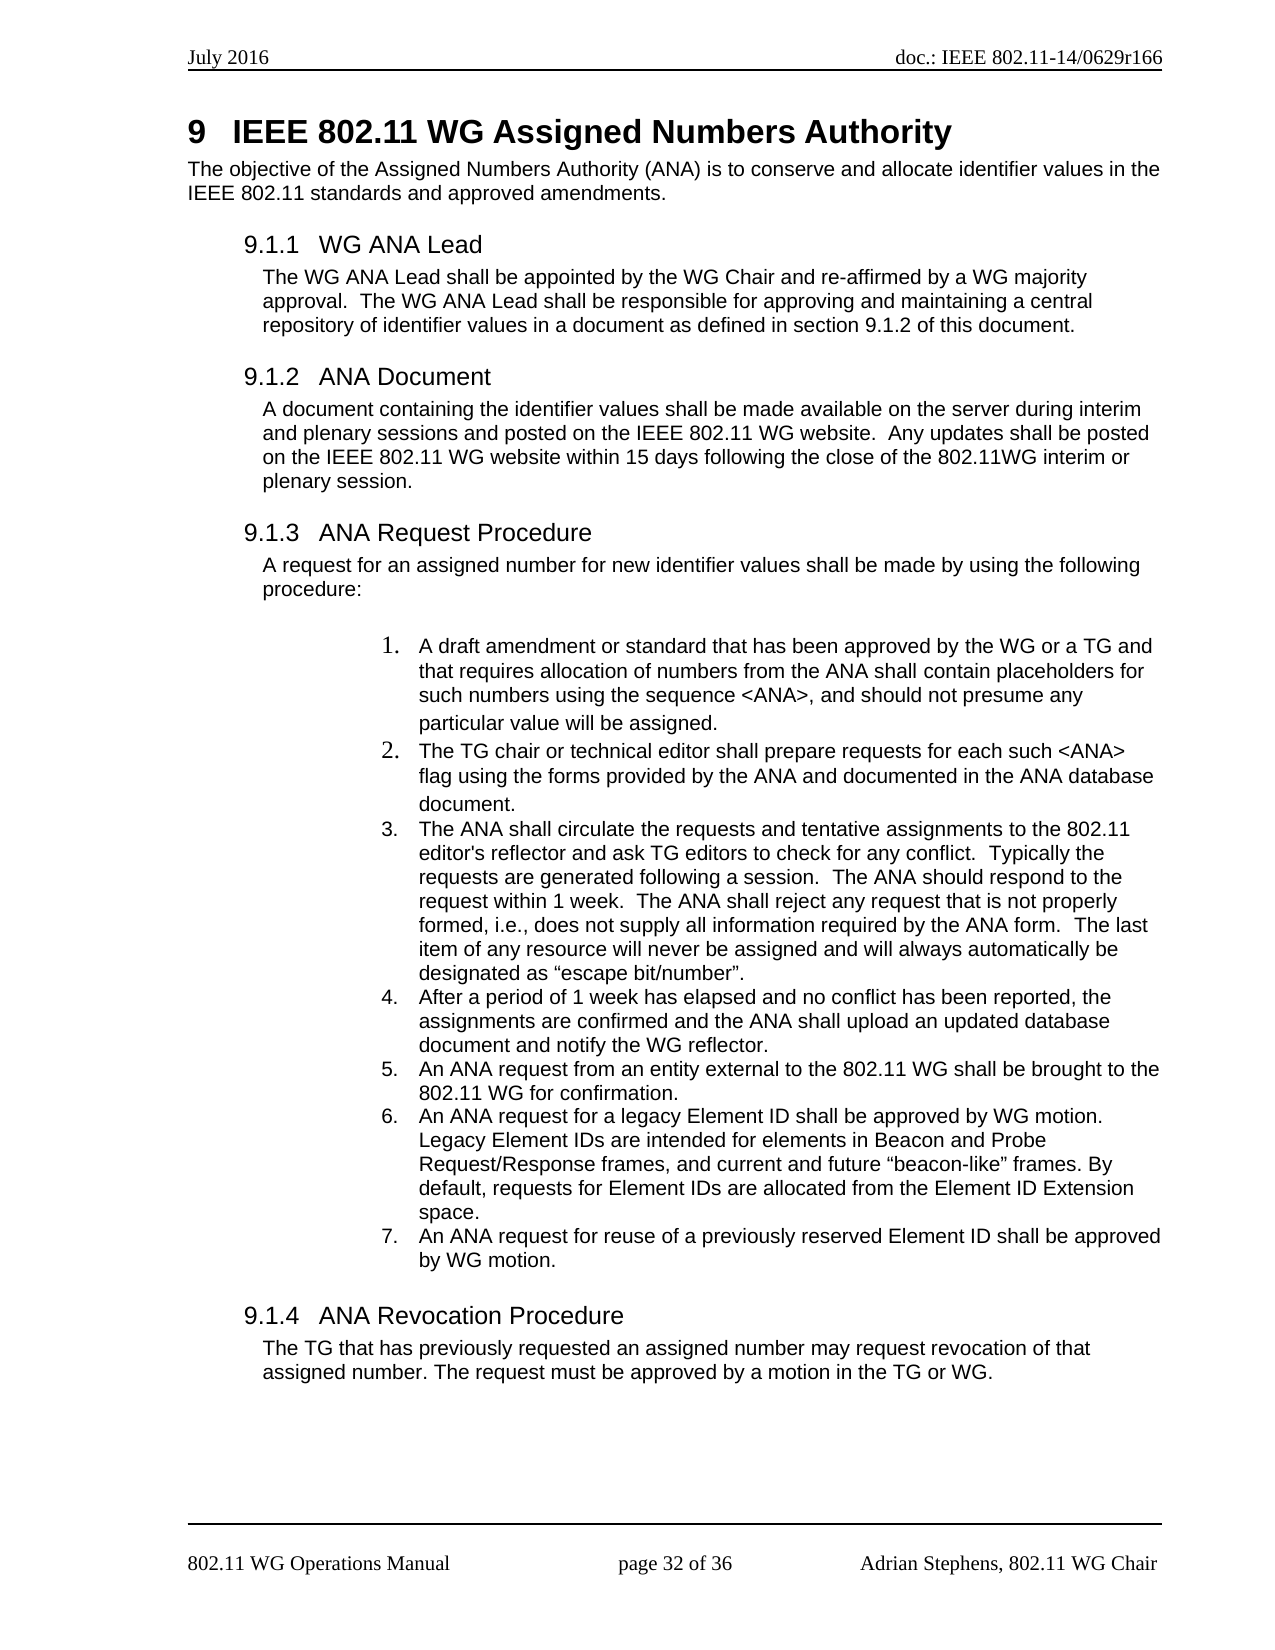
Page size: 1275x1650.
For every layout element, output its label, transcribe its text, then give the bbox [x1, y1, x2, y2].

text The WG ANA Lead shall be appointed by the WG Chair and re-affirmed by a WG majority approval. The WG ANA Lead shall be responsible for approving and maintaining a central repository of identifier values in a document as defined in section 9.1.2 of this document. [262, 265, 1162, 337]
list The ANA shall circulate the requests and tentative assignments to the 802.11 editor's reflector and ask TG editors to check for any conflict. Typically the requests are generated following a session. The ANA should respond to the request within 1 week. The ANA shall reject any request that is not properly formed, i.e., does not supply all information required by the ANA form. The last item of any resource will never be assigned and will always automatically be designated as “escape bit/number”. [381, 817, 1162, 984]
text A request for an assigned number for new identifier values shall be made by using the following procedure: [262, 553, 1162, 601]
subtitle IEEE 802.11 WG Assigned Numbers Authority [187, 112, 1162, 151]
subtitle ANA Request Procedure [244, 518, 1162, 547]
text The TG that has previously requested an assigned number may request revocation of that assigned number. The request must be approved by a motion in the TG or WG. [262, 1336, 1162, 1384]
list An ANA request for reuse of a previously reserved Element ID shall be approved by WG motion. [381, 1224, 1162, 1272]
subtitle ANA Document [244, 362, 1162, 391]
list An ANA request from an entity external to the 802.11 WG shall be brought to the 802.11 WG for confirmation. [381, 1056, 1162, 1104]
list An ANA request for a legacy Element ID shall be approved by WG motion. Legacy Element IDs are intended for elements in Beacon and Probe Request/Response frames, and current and future “beacon-like” frames. By default, requests for Element IDs are allocated from the Element ID Extension space. [381, 1104, 1162, 1224]
list A draft amendment or standard that has been approved by the WG or a TG and that requires allocation of numbers from the ANA shall contain placeholders for such numbers using the sequence <ANA>, and should not presume any particular value will be assigned. [381, 630, 1162, 735]
text A document containing the identifier values shall be made available on the server during interim and plenary sessions and posted on the IEEE 802.11 WG website. Any updates shall be posted on the IEEE 802.11 WG website within 15 days following the close of the 802.11WG interim or plenary session. [262, 397, 1162, 493]
text The objective of the Assigned Numbers Authority (ANA) is to conserve and allocate identifier values in the IEEE 802.11 standards and approved amendments. [187, 157, 1162, 205]
subtitle ANA Revocation Procedure [244, 1301, 1162, 1330]
list The TG chair or technical editor shall prepare requests for each such <ANA> flag using the forms provided by the ANA and documented in the ANA database document. [381, 735, 1162, 817]
list After a period of 1 week has elapsed and no conflict has been reported, the assignments are confirmed and the ANA shall upload an updated database document and notify the WG reflector. [381, 984, 1162, 1056]
subtitle WG ANA Lead [244, 230, 1162, 259]
